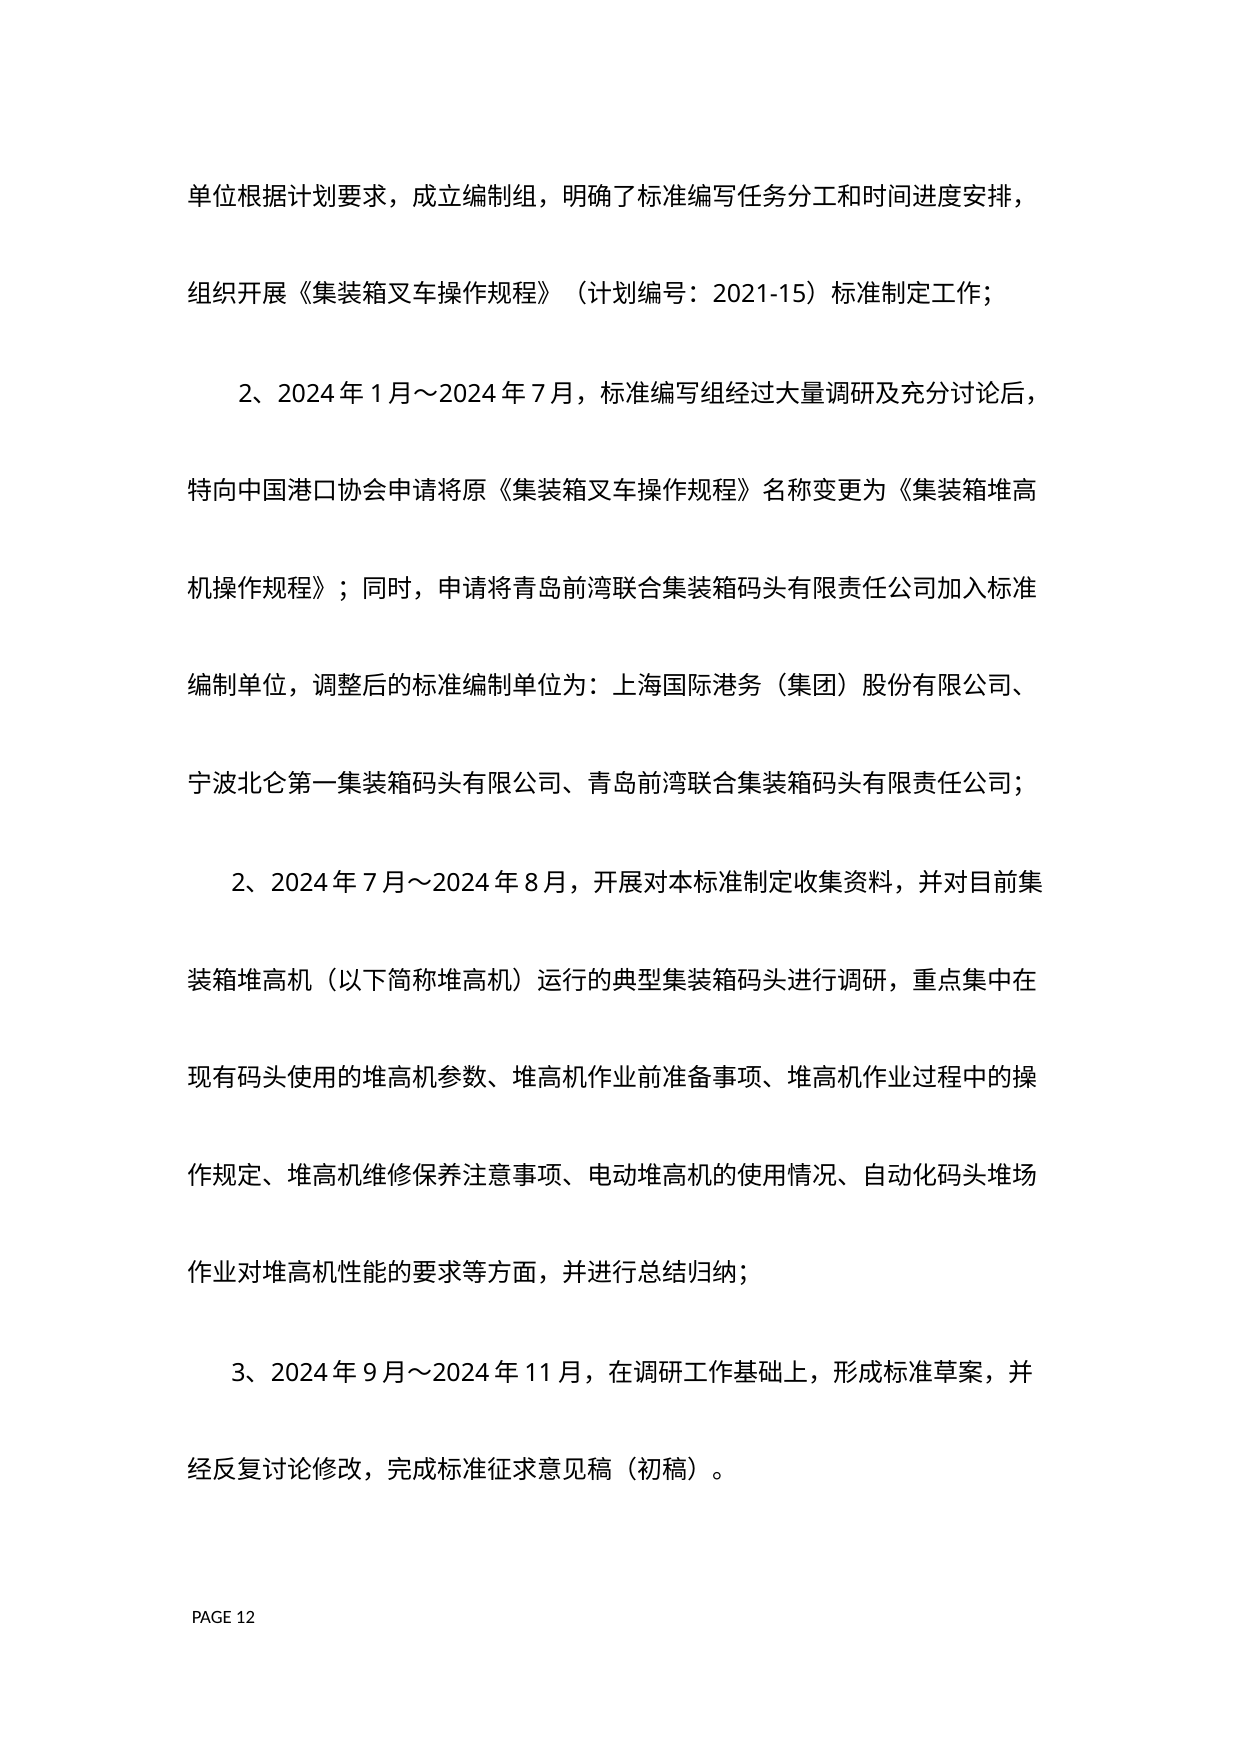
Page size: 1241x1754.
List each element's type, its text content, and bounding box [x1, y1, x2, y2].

text 2、2024年7月～2024年8月，开展对本标准制定收集资料，并对目前集装箱堆高机（以下简称堆高机）运行的典型集装箱码头进行调研，重点集中在现有码头使用的堆高机参数、堆高机作业前准备事项、堆高机作业过程中的操作规定、堆高机维修保养注意事项、电动堆高机的使用情况、自动化码头堆场作业对堆高机性能的要求等方面，并进行总结归纳； [187, 848, 1053, 1303]
text 3、2024年9月～2024年11月，在调研工作基础上，形成标准草案，并经反复讨论修改，完成标准征求意见稿（初稿）。 [187, 1338, 1053, 1500]
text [187, 162, 1053, 324]
text 2、2024年1月～2024年7月，标准编写组经过大量调研及充分讨论后，特向中国港口协会申请将原《集装箱叉车操作规程》名称变更为《集装箱堆高机操作规程》；同时，申请将青岛前湾联合集装箱码头有限责任公司加入标准编制单位，调整后的标准编制单位为：上海国际港务（集团）股份有限公司、宁波北仑第一集装箱码头有限公司、青岛前湾联合集装箱码头有限责任公司； [187, 359, 1053, 814]
